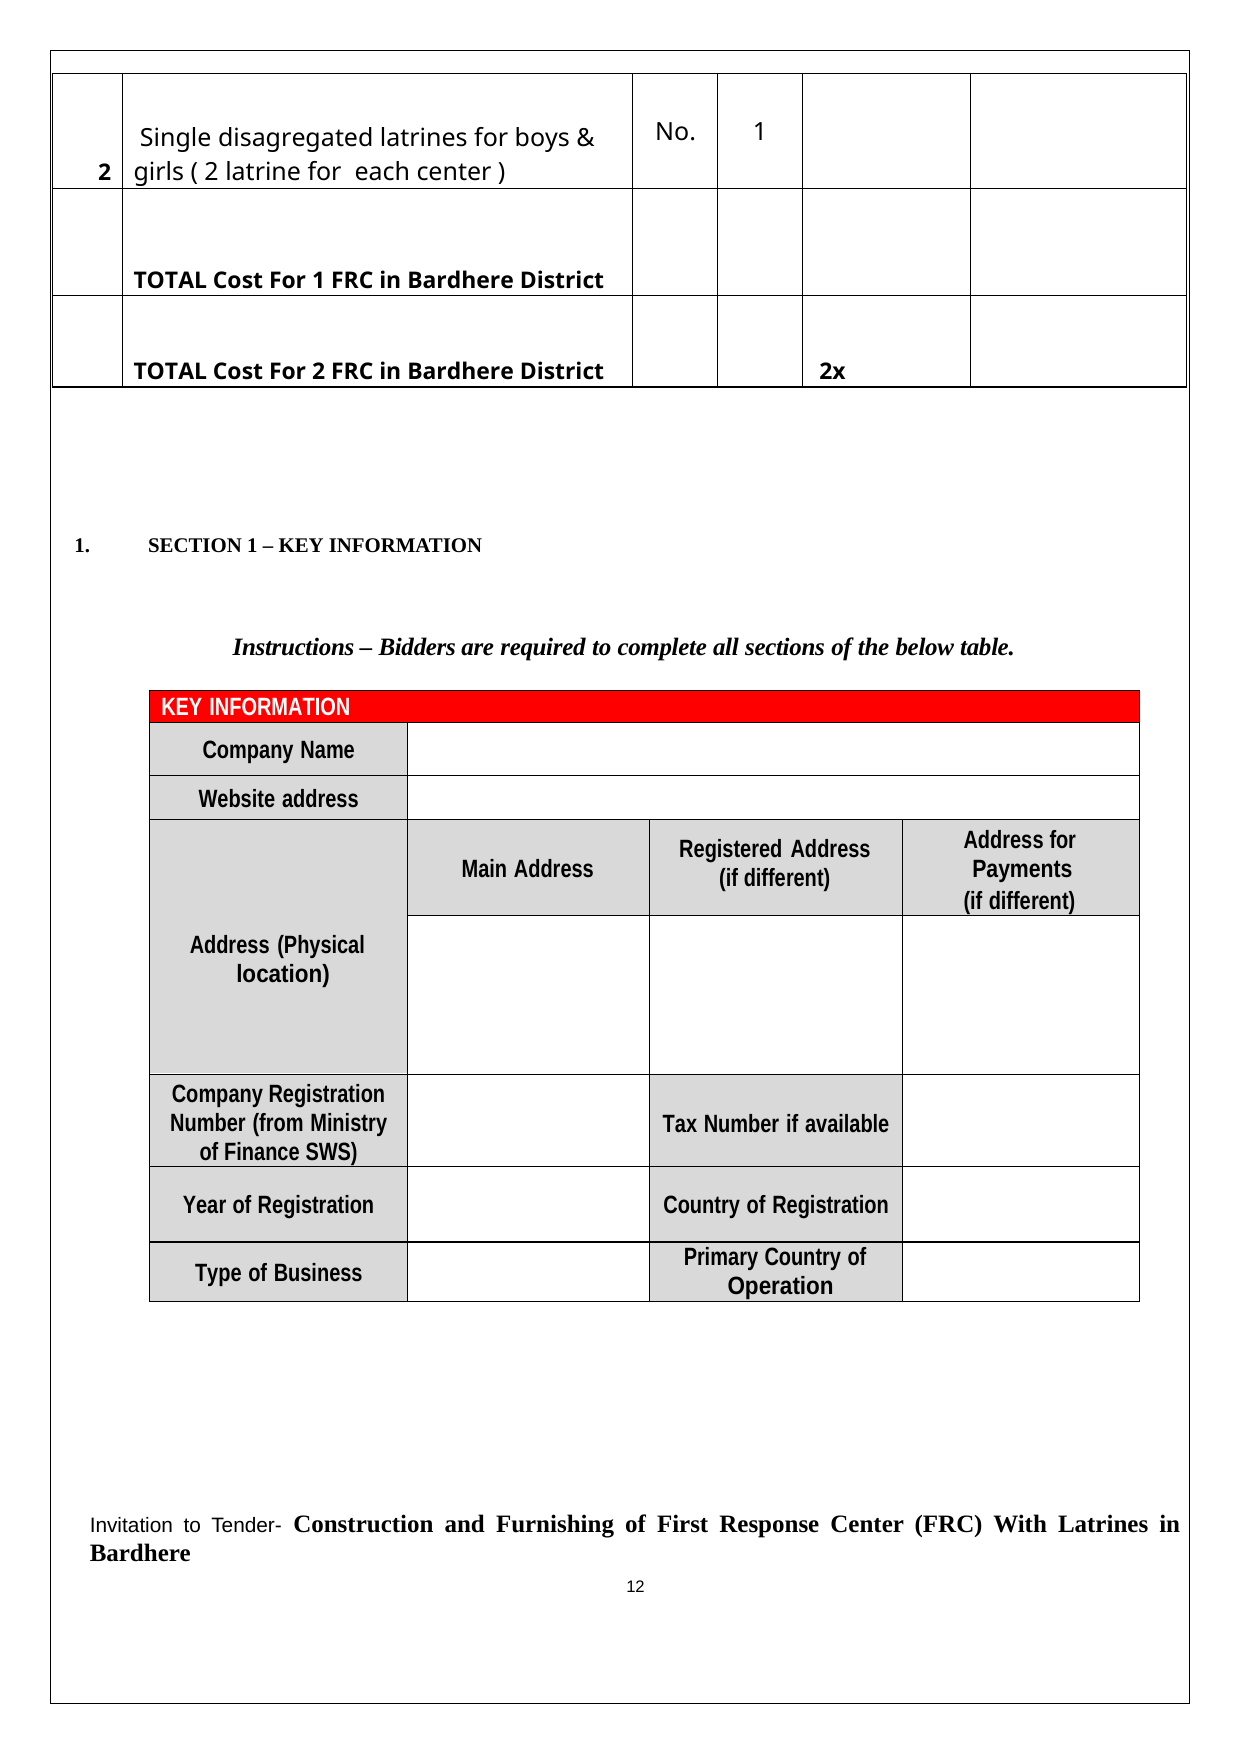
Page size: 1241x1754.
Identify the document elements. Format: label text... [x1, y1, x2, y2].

table_cell Website address [150, 776, 407, 819]
table_cell [803, 189, 970, 295]
table_cell [408, 916, 649, 1073]
table_cell 2 [53, 74, 122, 187]
table_cell [803, 74, 970, 187]
table_cell Tax Number if available [650, 1075, 902, 1166]
table_cell Primary Country of Operation [650, 1243, 902, 1301]
table_cell Type of Business [150, 1243, 407, 1301]
table_cell [408, 1075, 649, 1166]
table_cell Main Address [408, 820, 649, 915]
table_cell [971, 189, 1186, 295]
text Instructions – Bidders are required to complete all sections of the below table. [232, 632, 1181, 661]
table_cell 1 [718, 74, 802, 187]
table_cell [903, 1167, 1139, 1241]
table_cell Company Name [150, 723, 407, 775]
table_cell [633, 189, 717, 295]
table_header KEY INFORMATION [150, 691, 1139, 722]
table_cell [903, 1075, 1139, 1166]
table_cell [718, 189, 802, 295]
table_cell No. [633, 74, 717, 187]
table_cell [408, 1167, 649, 1241]
table_cell Country of Registration [650, 1167, 902, 1241]
table_cell [903, 1243, 1139, 1301]
table_cell Single disagregated latrines for boys & girls ( 2 latrine for each center ) [123, 74, 632, 187]
table_cell TOTAL Cost For 2 FRC in Bardhere District [123, 296, 632, 386]
table_cell [53, 296, 122, 386]
table_cell TOTAL Cost For 1 FRC in Bardhere District [123, 189, 632, 295]
subtitle SECTION 1 – KEY INFORMATION [74, 528, 1181, 557]
table_cell [971, 296, 1186, 386]
table_cell Year of Registration [150, 1167, 407, 1241]
table_cell [718, 296, 802, 386]
table_cell [903, 916, 1139, 1073]
table_cell Address for Payments (if different) [903, 820, 1139, 915]
table_cell Company Registration Number (from Ministry of Finance SWS) [150, 1075, 407, 1166]
table_cell 2x [803, 296, 970, 386]
table_cell [53, 189, 122, 295]
table_cell [408, 1243, 649, 1301]
table_cell [971, 74, 1186, 187]
table_cell Address (Physical location) [150, 820, 407, 1073]
table_cell [650, 916, 902, 1073]
table_cell [408, 776, 1139, 819]
table_cell [633, 296, 717, 386]
table_cell Registered Address (if different) [650, 820, 902, 915]
table_cell [408, 723, 1139, 775]
